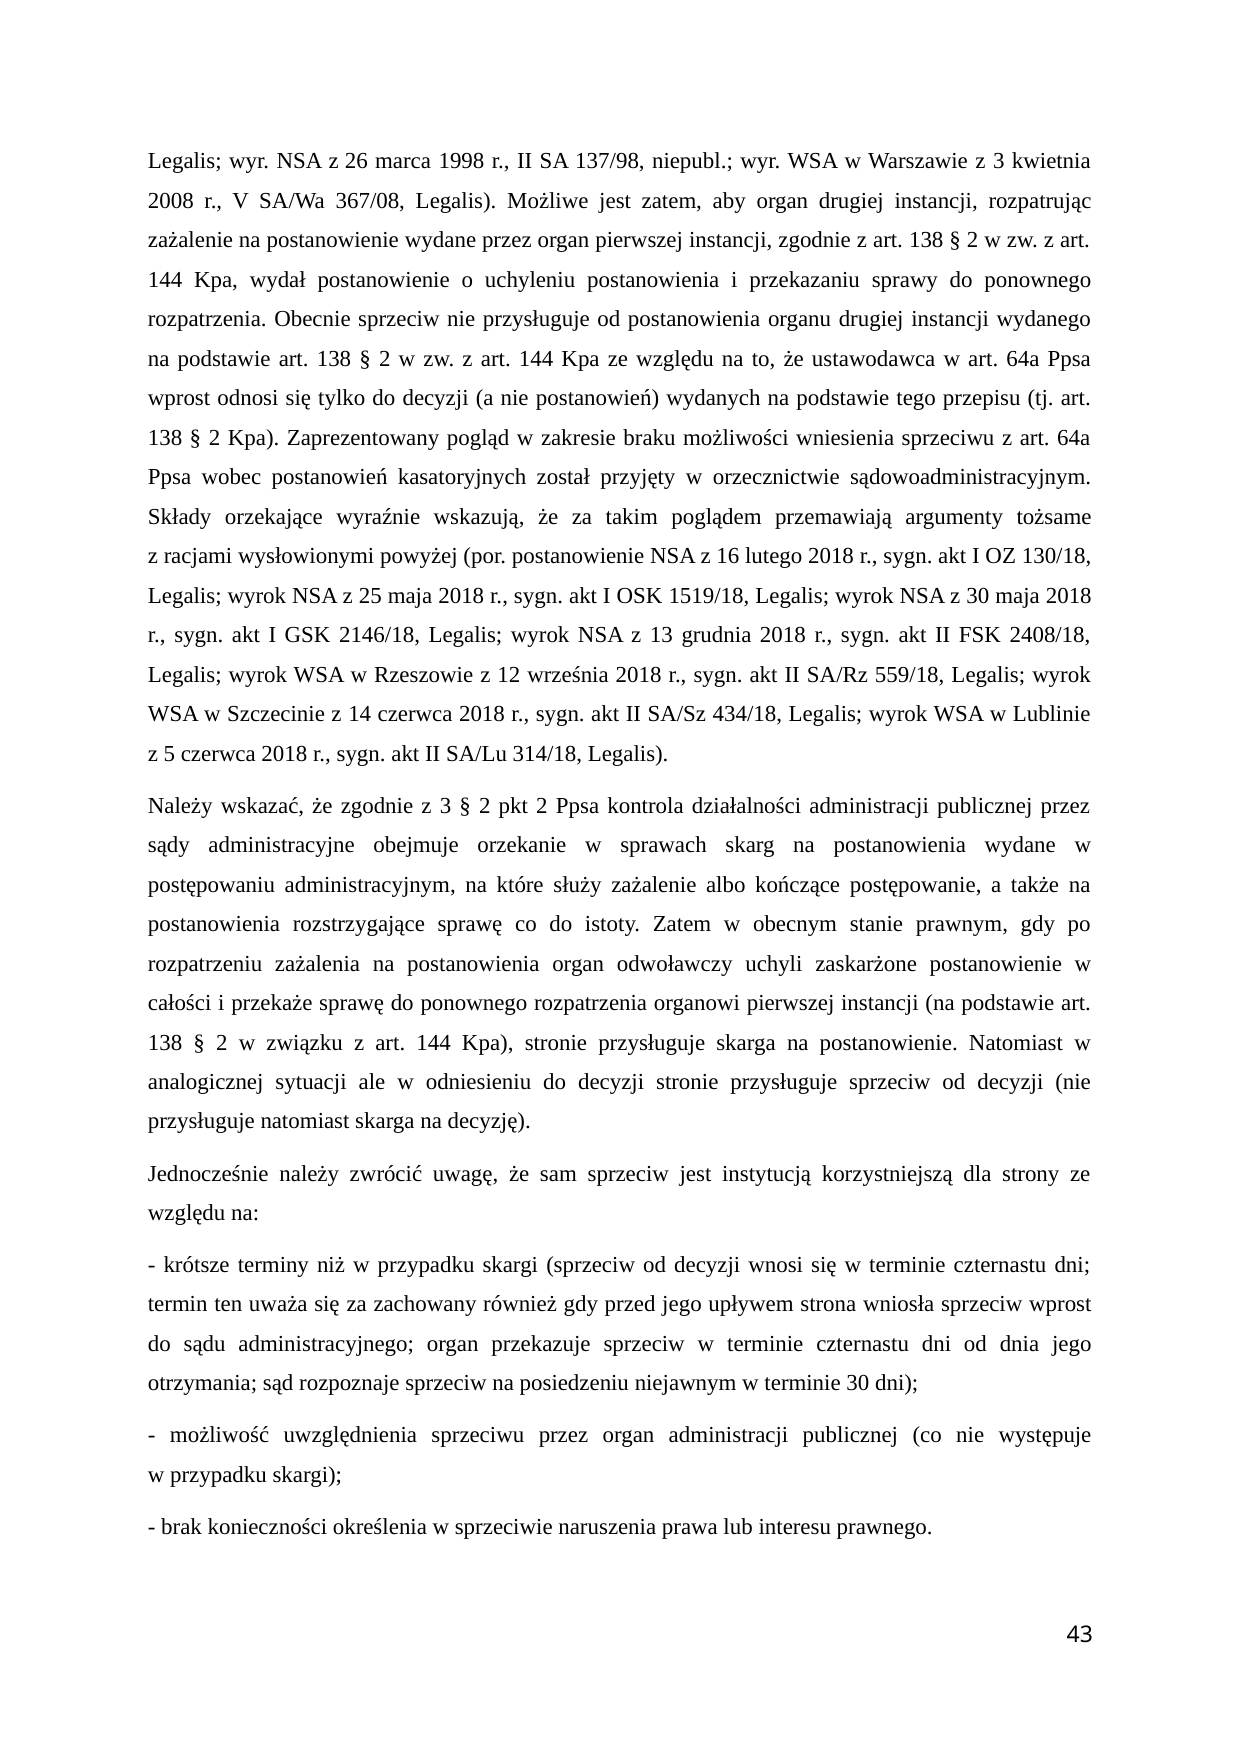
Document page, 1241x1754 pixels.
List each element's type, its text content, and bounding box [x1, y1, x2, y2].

text - brak konieczności określenia w sprzeciwie naruszenia prawa lub interesu prawnego. [148, 1513, 1093, 1539]
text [148, 148, 1093, 766]
text - krótsze terminy niż w przypadku skargi (sprzeciw od decyzji wnosi się w terminie czternastu dni; termin ten uważa się za zachowany również gdy przed jego upływem strona wniosła sprzeciw wprost do sądu administracyjnego; organ przekazuje sprzeciw w terminie czternastu dni od dnia jego otrzymania; sąd rozpoznaje sprzeciw na posiedzeniu niejawnym w terminie 30 dni); [148, 1251, 1093, 1396]
text - możliwość uwzględnienia sprzeciwu przez organ administracji publicznej (co nie występuje w przypadku skargi); [148, 1421, 1093, 1487]
text Jednocześnie należy zwrócić uwagę, że sam sprzeciw jest instytucją korzystniejszą dla strony ze względu na: [148, 1159, 1093, 1225]
text Należy wskazać, że zgodnie z 3 § 2 pkt 2 Ppsa kontrola działalności administracji publicznej przez sądy administracyjne obejmuje orzekanie w sprawach skarg na postanowienia wydane w postępowaniu administracyjnym, na które służy zażalenie albo kończące postępowanie, a także na postanowienia rozstrzygające sprawę co do istoty. Zatem w obecnym stanie prawnym, gdy po rozpatrzeniu zażalenia na postanowienia organ odwoławczy uchyli zaskarżone postanowienie w całości i przekaże sprawę do ponownego rozpatrzenia organowi pierwszej instancji (na podstawie art. 138 § 2 w związku z art. 144 Kpa), stronie przysługuje skarga na postanowienie. Natomiast w analogicznej sytuacji ale w odniesieniu do decyzji stronie przysługuje sprzeciw od decyzji (nie przysługuje natomiast skarga na decyzję). [148, 792, 1093, 1134]
